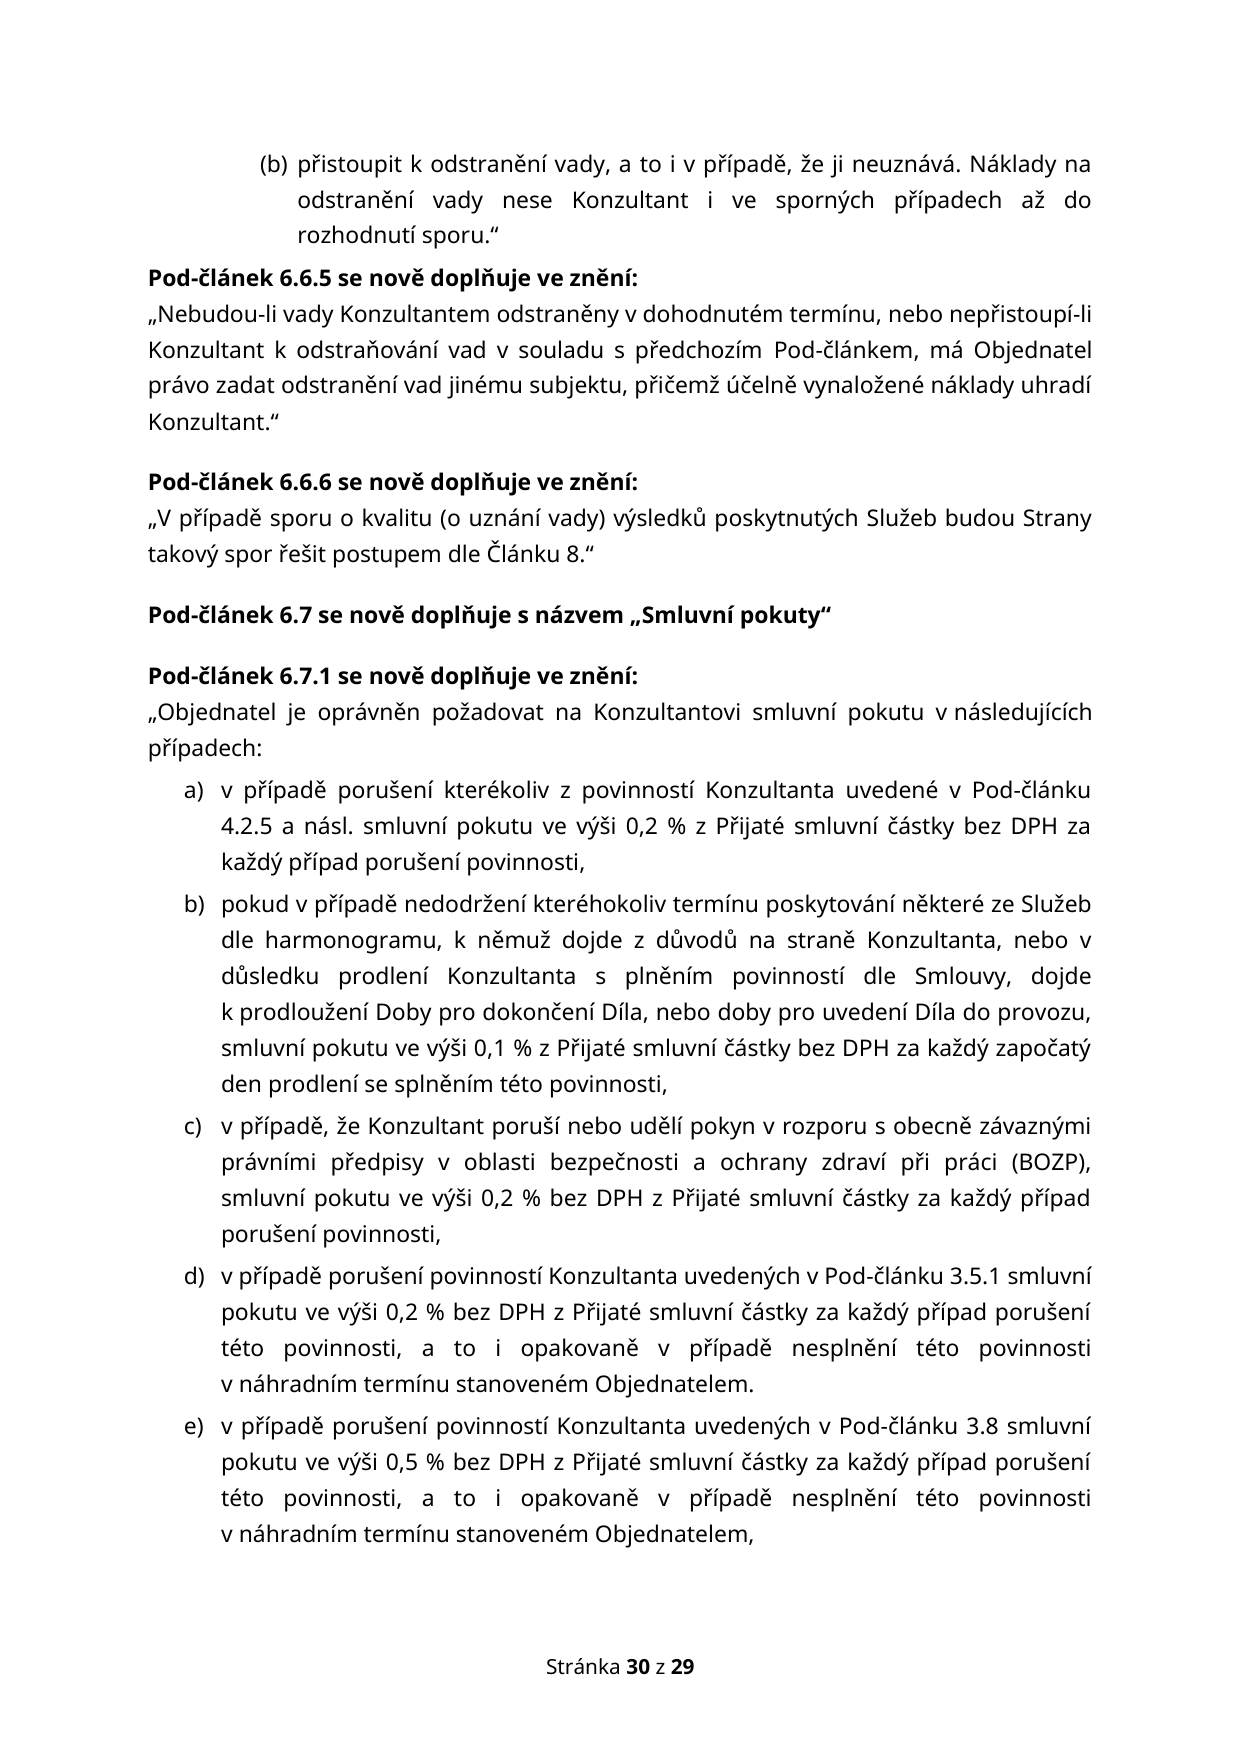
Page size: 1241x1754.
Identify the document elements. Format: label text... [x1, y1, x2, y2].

text „Nebudou-li vady Konzultantem odstraněny v dohodnutém termínu, nebo nepřistoupí-li Konzultant k odstraňování vad v souladu s předchozím Pod-článkem, má Objednatel právo zadat odstranění vad jinému subjektu, přičemž účelně vynaložené náklady uhradí Konzultant.“ [148, 298, 1093, 437]
list v případě porušení kterékoliv z povinností Konzultanta uvedené v Pod-článku 4.2.5 a násl. smluvní pokutu ve výši 0,2 % z Přijaté smluvní částky bez DPH za každý případ porušení povinnosti, [184, 774, 1093, 877]
text Pod-článek 6.7 se nově doplňuje s názvem „Smluvní pokuty“ [148, 599, 1093, 630]
text Pod-článek 6.6.6 se nově doplňuje ve znění: [148, 466, 1093, 498]
text „V případě sporu o kvalitu (o uznání vady) výsledků poskytnutých Služeb budou Strany takový spor řešit postupem dle Článku 8.“ [148, 502, 1093, 569]
text Pod-článek 6.7.1 se nově doplňuje ve znění: [148, 660, 1093, 691]
list v případě, že Konzultant poruší nebo udělí pokyn v rozporu s obecně závaznými právními předpisy v oblasti bezpečnosti a ochrany zdraví při práci (BOZP), smluvní pokutu ve výši 0,2 % bez DPH z Přijaté smluvní částky za každý případ porušení povinnosti, [184, 1110, 1093, 1249]
list přistoupit k odstranění vady, a to i v případě, že ji neuznává. Náklady na odstranění vady nese Konzultant i ve sporných případech až do rozhodnutí sporu.“ [260, 148, 1093, 251]
list v případě porušení povinností Konzultanta uvedených v Pod-článku 3.5.1 smluvní pokutu ve výši 0,2 % bez DPH z Přijaté smluvní částky za každý případ porušení této povinnosti, a to i opakovaně v případě nesplnění této povinnosti v náhradním termínu stanoveném Objednatelem. [184, 1260, 1093, 1399]
list pokud v případě nedodržení kteréhokoliv termínu poskytování některé ze Služeb dle harmonogramu, k němuž dojde z důvodů na straně Konzultanta, nebo v důsledku prodlení Konzultanta s plněním povinností dle Smlouvy, dojde k prodloužení Doby pro dokončení Díla, nebo doby pro uvedení Díla do provozu, smluvní pokutu ve výši 0,1 % z Přijaté smluvní částky bez DPH za každý započatý den prodlení se splněním této povinnosti, [184, 888, 1093, 1099]
list v případě porušení povinností Konzultanta uvedených v Pod-článku 3.8 smluvní pokutu ve výši 0,5 % bez DPH z Přijaté smluvní částky za každý případ porušení této povinnosti, a to i opakovaně v případě nesplnění této povinnosti v náhradním termínu stanoveném Objednatelem, [184, 1410, 1093, 1549]
text Pod-článek 6.6.5 se nově doplňuje ve znění: [148, 262, 1093, 293]
text „Objednatel je oprávněn požadovat na Konzultantovi smluvní pokutu v následujících případech: [148, 696, 1093, 763]
